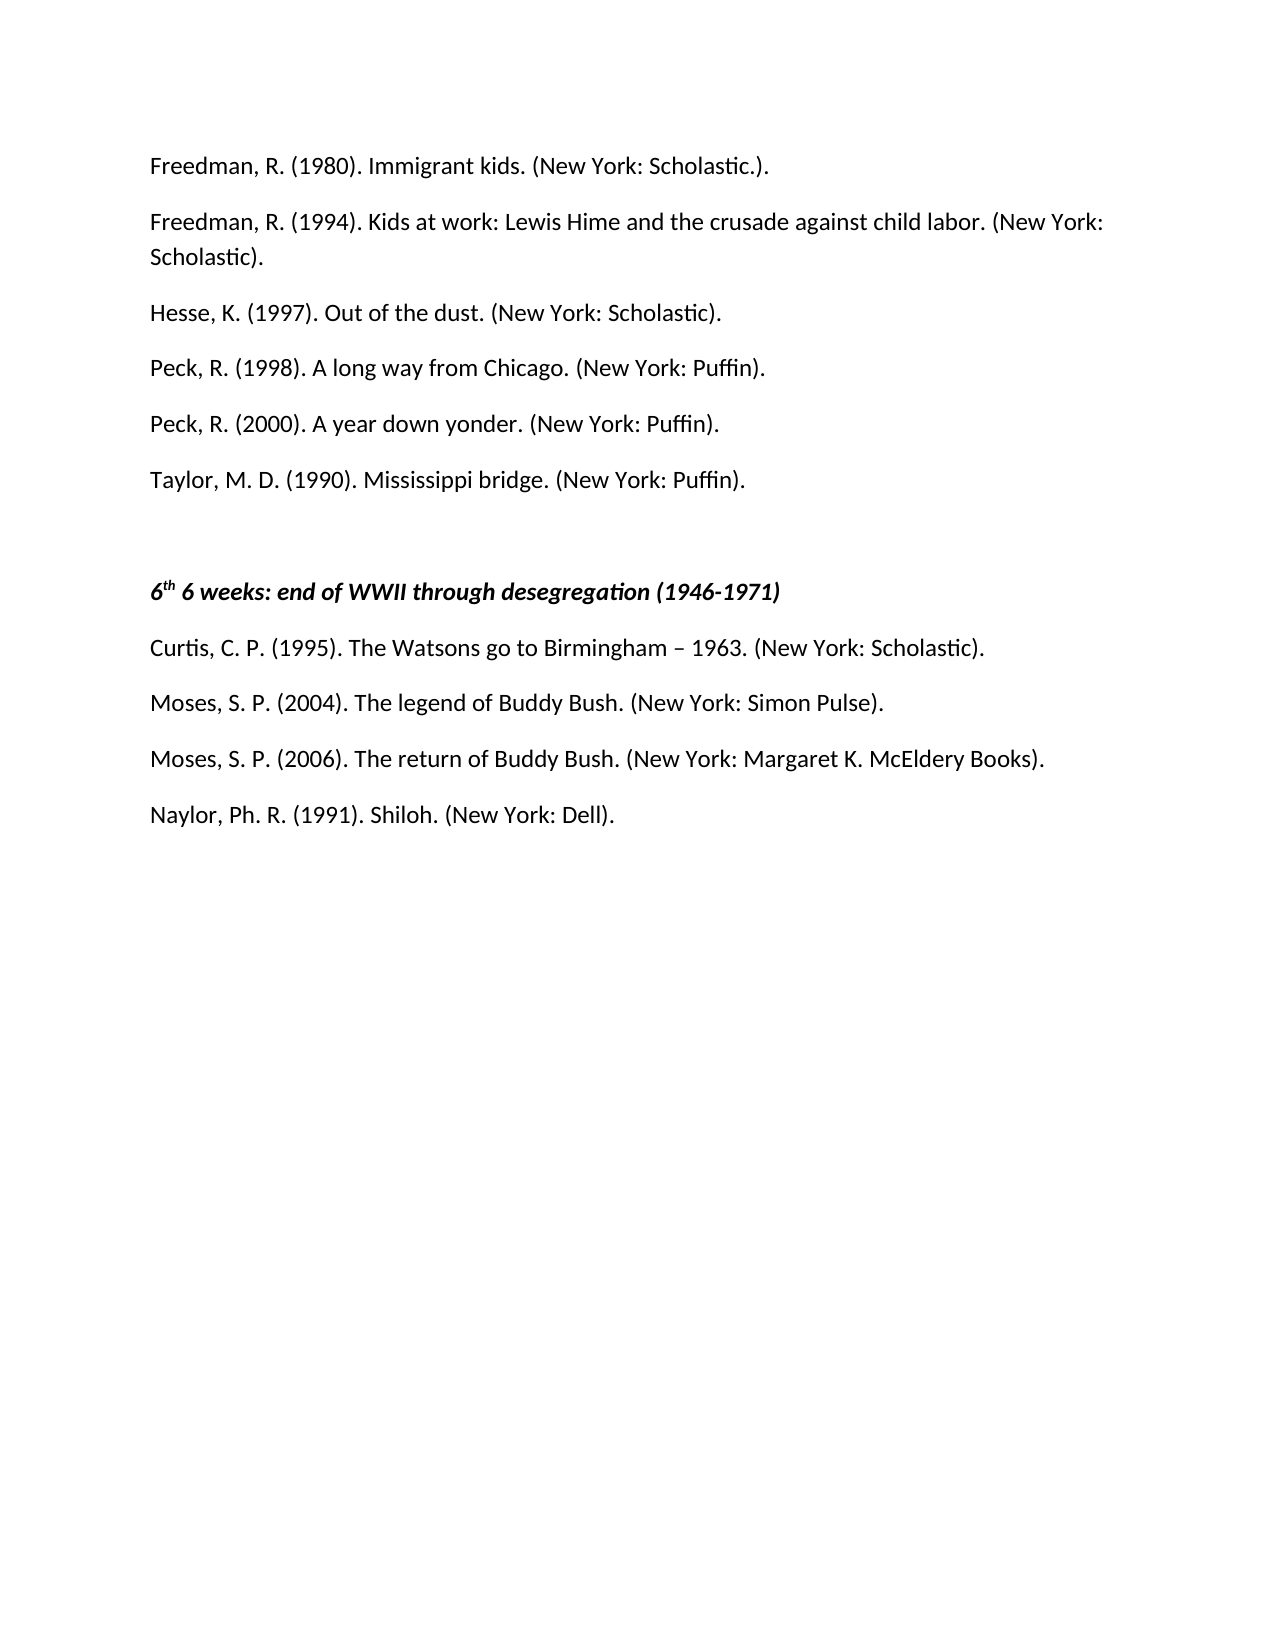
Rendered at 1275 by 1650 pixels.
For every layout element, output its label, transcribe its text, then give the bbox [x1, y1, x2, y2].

text Peck, R. (2000). A year down yonder. (New York: Puffin). [150, 408, 1125, 439]
text Moses, S. P. (2004). The legend of Buddy Bush. (New York: Simon Pulse). [150, 687, 1125, 718]
text Naylor, Ph. R. (1991). Shiloh. (New York: Dell). [150, 799, 1125, 830]
text Taylor, M. D. (1990). Mississippi bridge. (New York: Puffin). [150, 464, 1125, 495]
text Hesse, K. (1997). Out of the dust. (New York: Scholastic). [150, 297, 1125, 327]
text Freedman, R. (1994). Kids at work: Lewis Hime and the crusade against child labor. (New York: Scholastic). [150, 206, 1125, 271]
text Moses, S. P. (2006). The return of Buddy Bush. (New York: Margaret K. McEldery Books). [150, 743, 1125, 774]
text Freedman, R. (1980). Immigrant kids. (New York: Scholastic.). [150, 150, 1125, 181]
text Peck, R. (1998). A long way from Chicago. (New York: Puffin). [150, 352, 1125, 383]
text 6th 6 weeks: end of WWII through desegregation (1946-1971) [150, 576, 1125, 606]
text Curtis, C. P. (1995). The Watsons go to Birmingham – 1963. (New York: Scholastic). [150, 632, 1125, 662]
